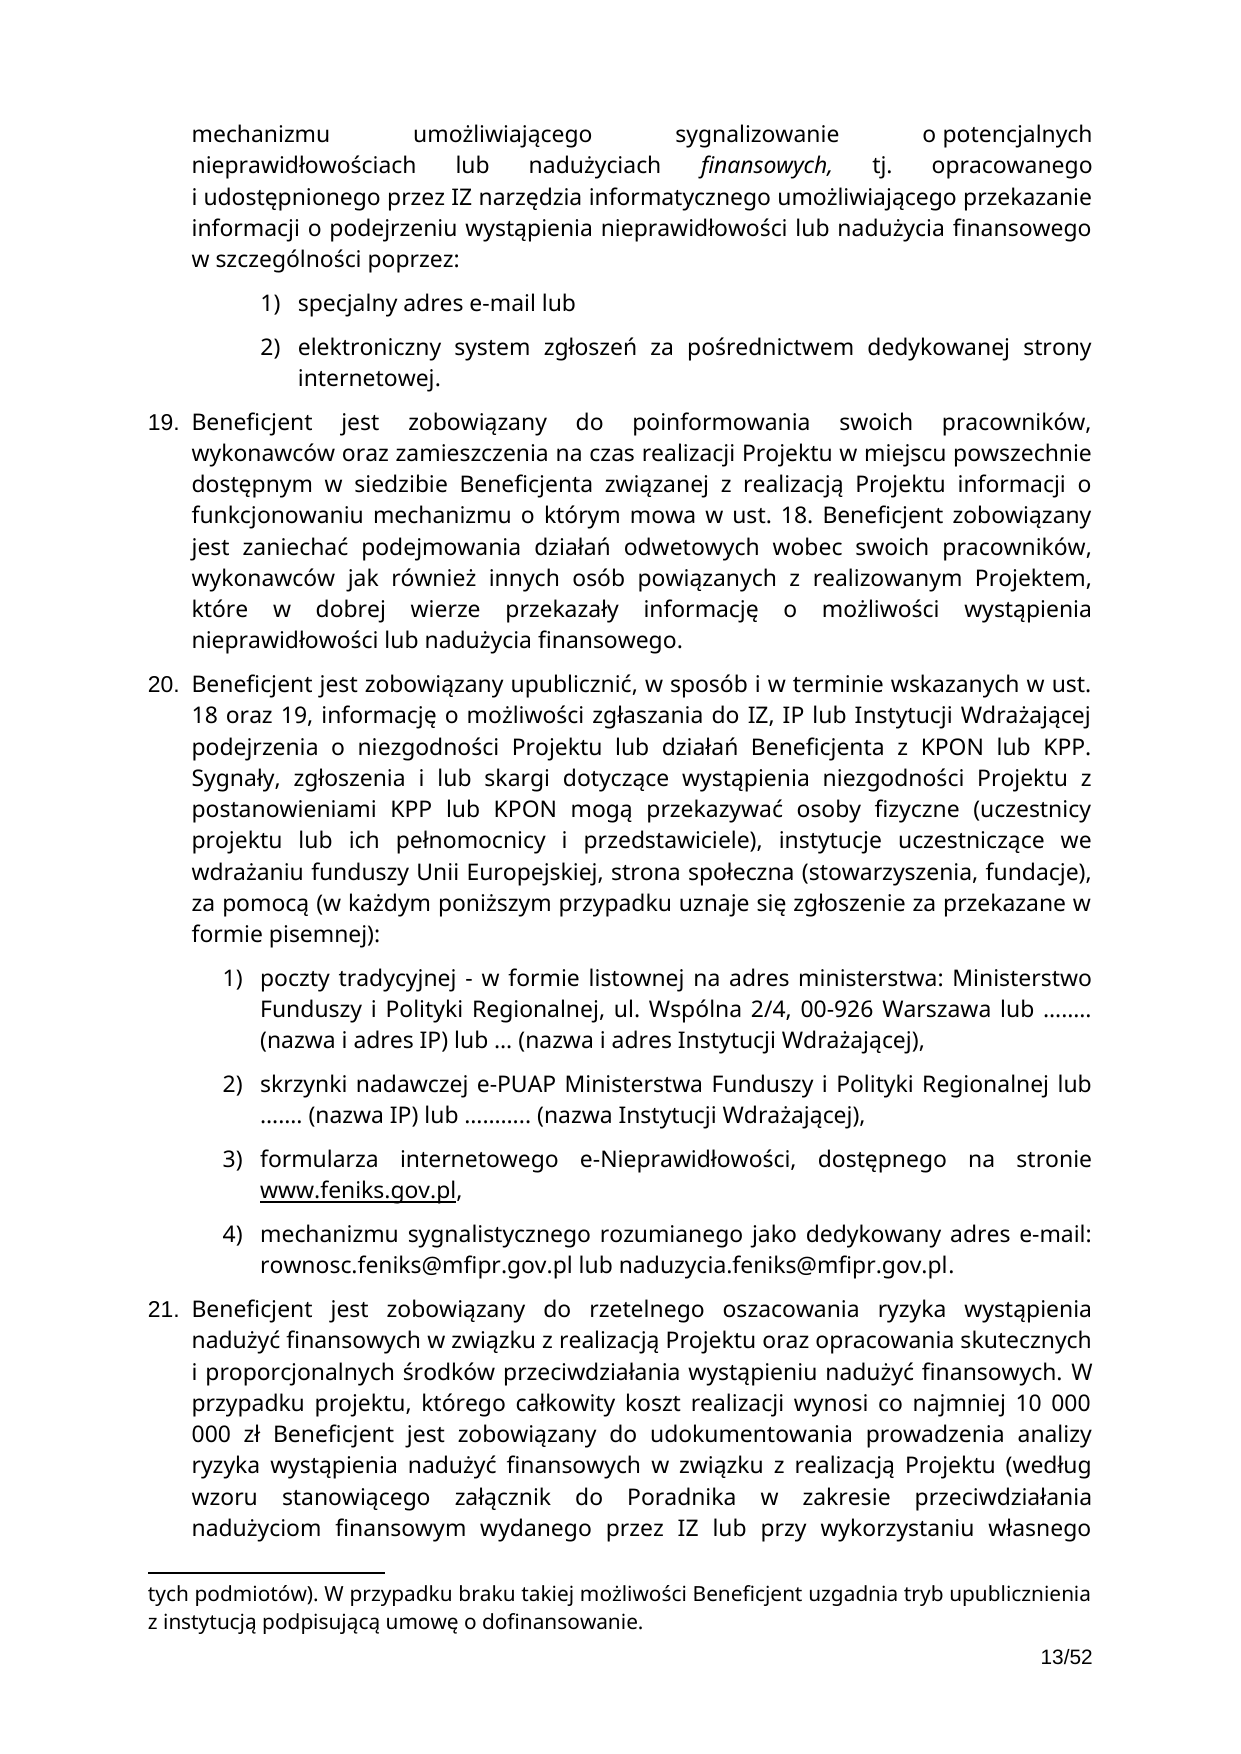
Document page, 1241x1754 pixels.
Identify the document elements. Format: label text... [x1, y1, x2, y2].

list Beneficjent jest zobowiązany do poinformowania swoich pracowników, wykonawców oraz zamieszczenia na czas realizacji Projektu w miejscu powszechnie dostępnym w siedzibie Beneficjenta związanej z realizacją Projektu informacji o funkcjonowaniu mechanizmu o którym mowa w ust. 18. Beneficjent zobowiązany jest zaniechać podejmowania działań odwetowych wobec swoich pracowników, wykonawców jak również innych osób powiązanych z realizowanym Projektem, które w dobrej wierze przekazały informację o możliwości wystąpienia nieprawidłowości lub nadużycia finansowego. [148, 406, 1092, 656]
list poczty tradycyjnej - w formie listownej na adres ministerstwa: Ministerstwo Funduszy i Polityki Regionalnej, ul. Wspólna 2/4, 00-926 Warszawa lub ……..(nazwa i adres IP) lub … (nazwa i adres Instytucji Wdrażającej), [222, 962, 1092, 1056]
list formularza internetowego e-Nieprawidłowości, dostępnego na stronie www.feniks.gov.pl, [222, 1143, 1092, 1206]
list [148, 1293, 1092, 1543]
list specjalny adres e-mail lub [260, 287, 1092, 318]
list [148, 118, 1092, 274]
list mechanizmu sygnalistycznego rozumianego jako dedykowany adres e-mail: rownosc.feniks@mfipr.gov.pl lub naduzycia.feniks@mfipr.gov.pl. [222, 1218, 1092, 1281]
list elektroniczny system zgłoszeń za pośrednictwem dedykowanej strony internetowej. [260, 331, 1092, 393]
list Beneficjent jest zobowiązany upublicznić, w sposób i w terminie wskazanych w ust. 18 oraz 19, informację o możliwości zgłaszania do IZ, IP lub Instytucji Wdrażającej podejrzenia o niezgodności Projektu lub działań Beneficjenta z KPON lub KPP. Sygnały, zgłoszenia i lub skargi dotyczące wystąpienia niezgodności Projektu z postanowieniami KPP lub KPON mogą przekazywać osoby fizyczne (uczestnicy projektu lub ich pełnomocnicy i przedstawiciele), instytucje uczestniczące we wdrażaniu funduszy Unii Europejskiej, strona społeczna (stowarzyszenia, fundacje), za pomocą (w każdym poniższym przypadku uznaje się zgłoszenie za przekazane w formie pisemnej): [148, 668, 1092, 949]
list skrzynki nadawczej e-PUAP Ministerstwa Funduszy i Polityki Regionalnej lub ……. (nazwa IP) lub ……….. (nazwa Instytucji Wdrażającej), [222, 1068, 1092, 1131]
